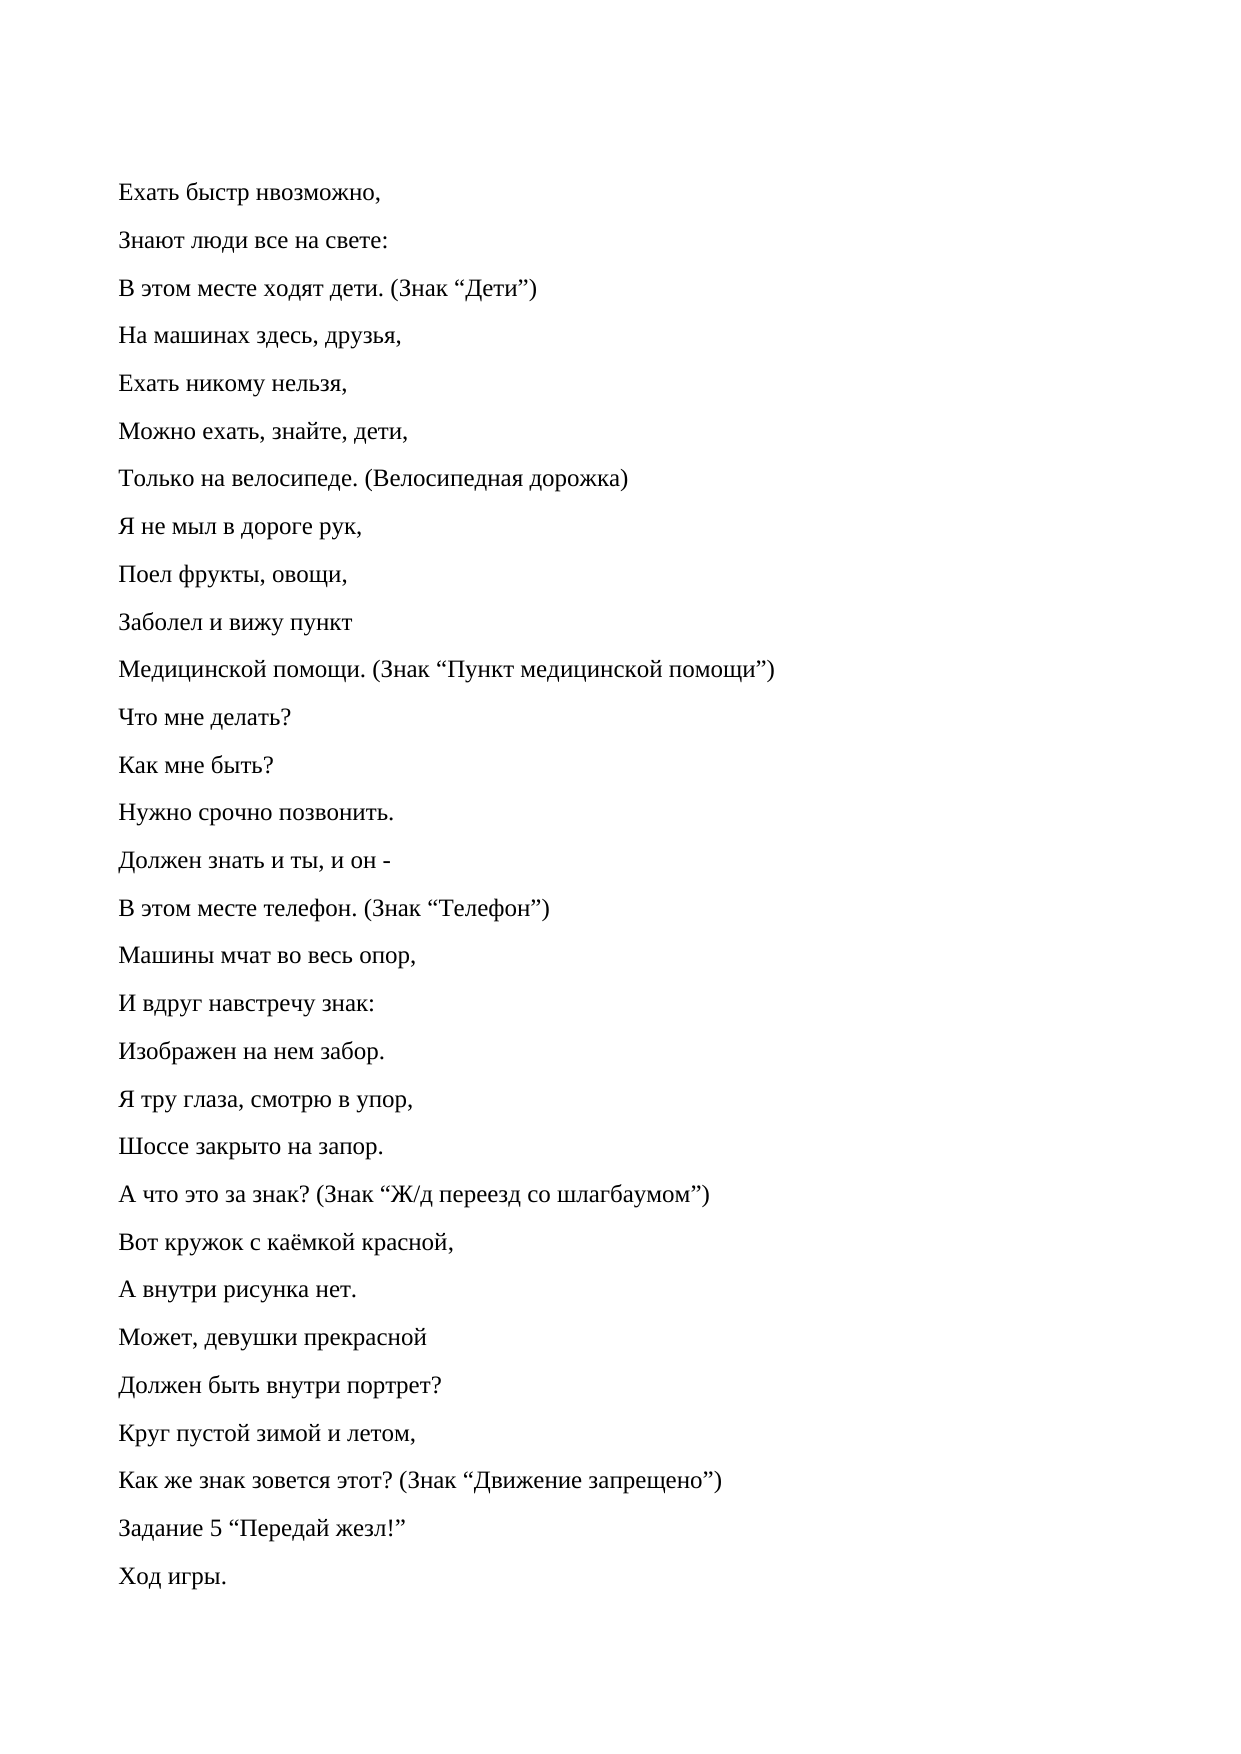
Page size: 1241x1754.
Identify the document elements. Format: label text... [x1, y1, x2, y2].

text Я не мыл в дороге рук, [118, 511, 1122, 540]
text В этом месте телефон. (Знак “Телефон”) [118, 893, 1122, 922]
text Должен знать и ты, и он - [118, 845, 1122, 874]
text Нужно срочно позвонить. [118, 797, 1122, 826]
text Как же знак зовется этот? (Знак “Движение запрещено”) [118, 1465, 1122, 1494]
text И вдруг навстречу знак: [118, 988, 1122, 1017]
text Изображен на нем забор. [118, 1036, 1122, 1065]
text Ехать быстр нвозможно, [118, 177, 1122, 206]
text Поел фрукты, овощи, [118, 559, 1122, 588]
text Круг пустой зимой и летом, [118, 1418, 1122, 1446]
text На машинах здесь, друзья, [118, 320, 1122, 349]
text Можно ехать, знайте, дети, [118, 416, 1122, 444]
text Вот кружок с каёмкой красной, [118, 1227, 1122, 1256]
text Может, девушки прекрасной [118, 1322, 1122, 1351]
text А что это за знак? (Знак “Ж/д переезд со шлагбаумом”) [118, 1179, 1122, 1208]
text Задание 5 “Передай жезл!” [118, 1513, 1122, 1542]
text Как мне быть? [118, 750, 1122, 778]
text Что мне делать? [118, 702, 1122, 731]
text Знают люди все на свете: [118, 225, 1122, 254]
text Шоссе закрыто на запор. [118, 1131, 1122, 1160]
text Машины мчат во весь опор, [118, 941, 1122, 969]
text В этом месте ходят дети. (Знак “Дети”) [118, 273, 1122, 301]
text Только на велосипеде. (Велосипедная дорожка) [118, 463, 1122, 492]
text Заболел и вижу пункт [118, 607, 1122, 635]
text Ход игры. [118, 1561, 1122, 1589]
text Я тру глаза, смотрю в упор, [118, 1084, 1122, 1112]
text Должен быть внутри портрет? [118, 1370, 1122, 1399]
text Медицинской помощи. (Знак “Пункт медицинской помощи”) [118, 654, 1122, 683]
text Ехать никому нельзя, [118, 368, 1122, 397]
text А внутри рисунка нет. [118, 1274, 1122, 1303]
